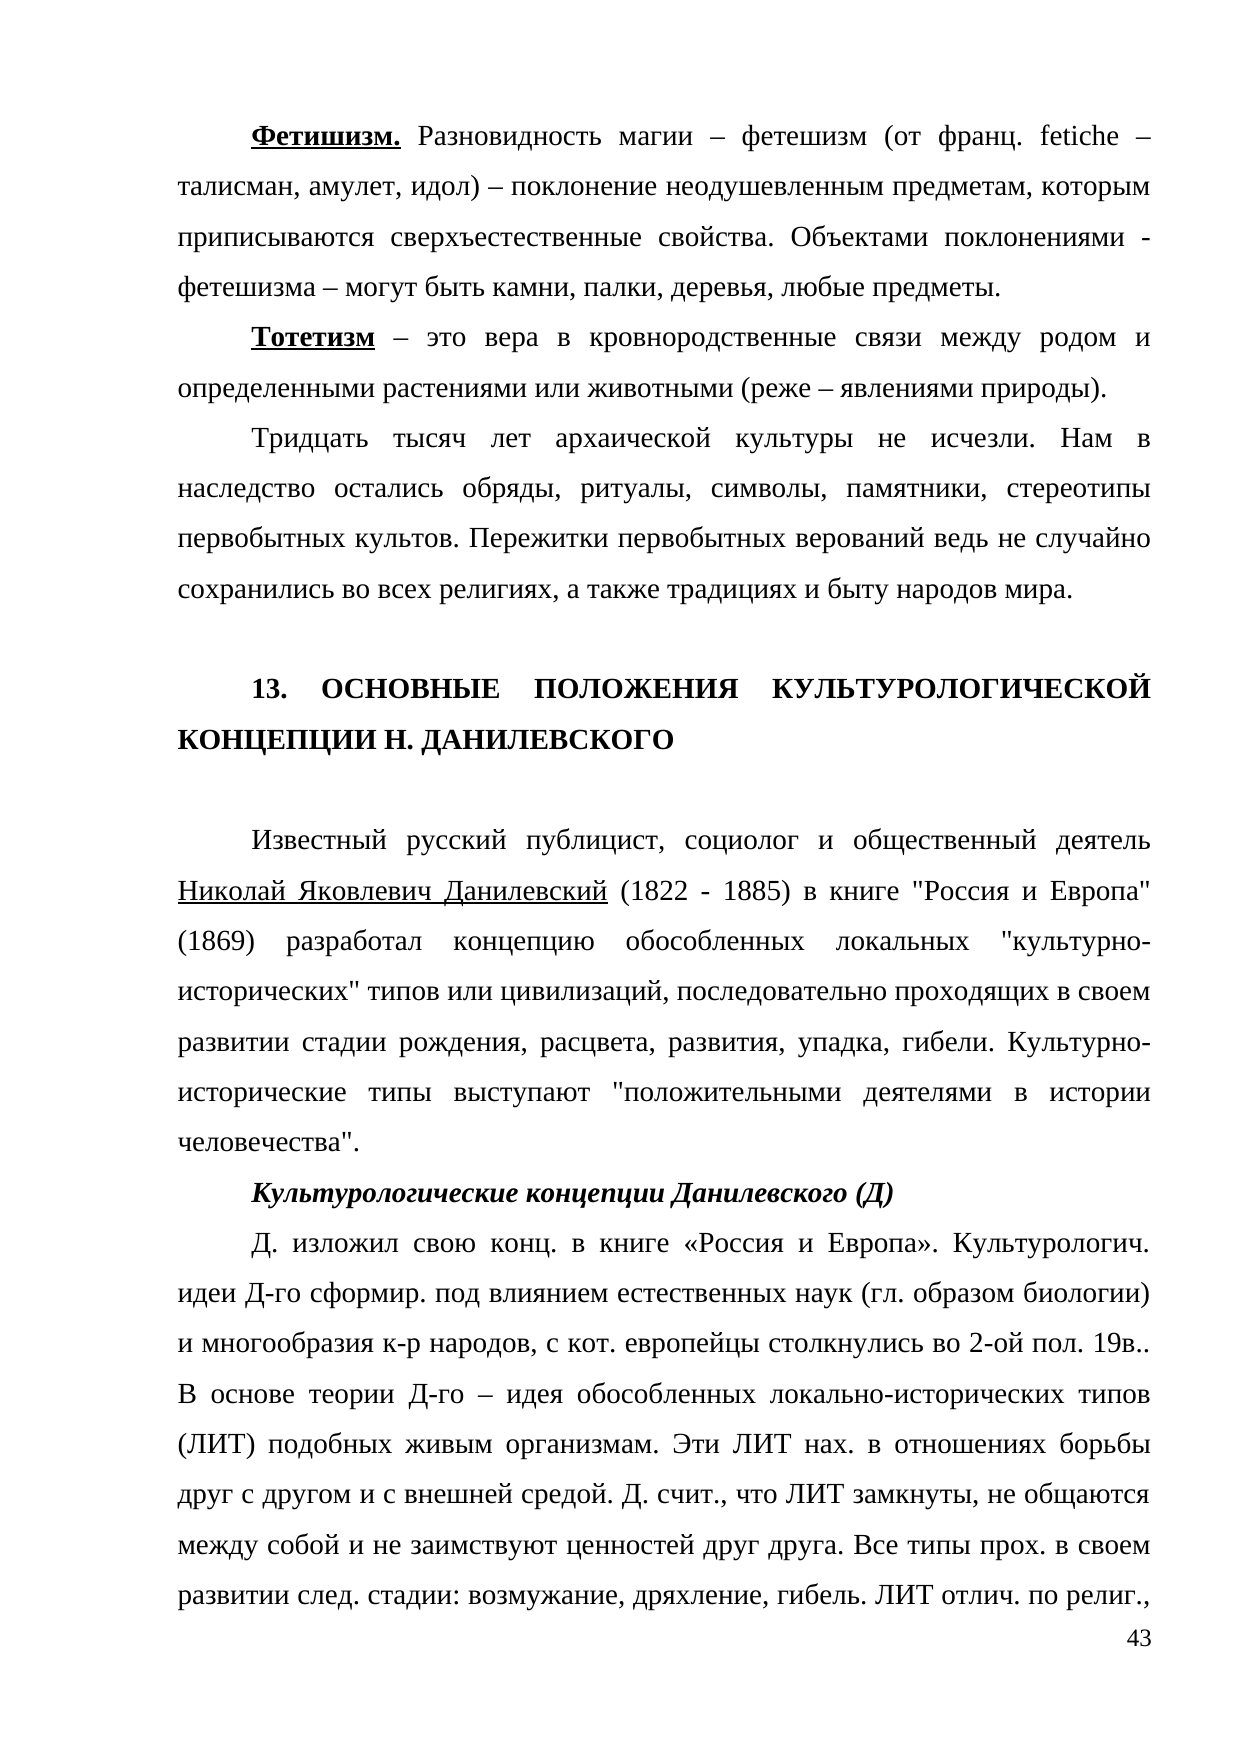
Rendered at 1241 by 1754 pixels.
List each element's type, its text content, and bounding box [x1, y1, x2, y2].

text Культурологические концепции Данилевского (Д) [177, 1175, 1152, 1208]
text Тридцать тысяч лет архаической культуры не исчезли. Нам в наследство остались обряды, ритуалы, символы, памятники, стереотипы первобытных культов. Пережитки первобытных верований ведь не случайно сохранились во всех религиях, а также традициях и быту народов мира. [177, 420, 1152, 604]
text Фетишизм. Разновидность магии – фетешизм (от франц. fetiche – талисман, амулет, идол) – поклонение неодушевленным предметам, которым приписываются сверхъестественные свойства. Объектами поклонениями - фетешизма – могут быть камни, палки, деревья, любые предметы. [177, 118, 1152, 303]
text Тотетизм – это вера в кровнородственные связи между родом и определенными растениями или животными (реже – явлениями природы). [177, 319, 1152, 403]
text 13. ОСНОВНЫЕ ПОЛОЖЕНИЯ КУЛЬТУРОЛОГИЧЕСКОЙ КОНЦЕПЦИИ Н. ДАНИЛЕВСКОГО [177, 672, 1152, 755]
text Известный русский публицист, социолог и общественный деятель Николай Яковлевич Данилевский (1822 - 1885) в книге "Россия и Европа" (1869) разработал концепцию обособленных локальных "культурно-исторических" типов или цивилизаций, последовательно проходящих в своем развитии стадии рождения, расцвета, развития, упадка, гибели. Культурно-исторические типы выступают "положительными деятелями в истории человечества". [177, 822, 1152, 1158]
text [177, 1225, 1152, 1611]
